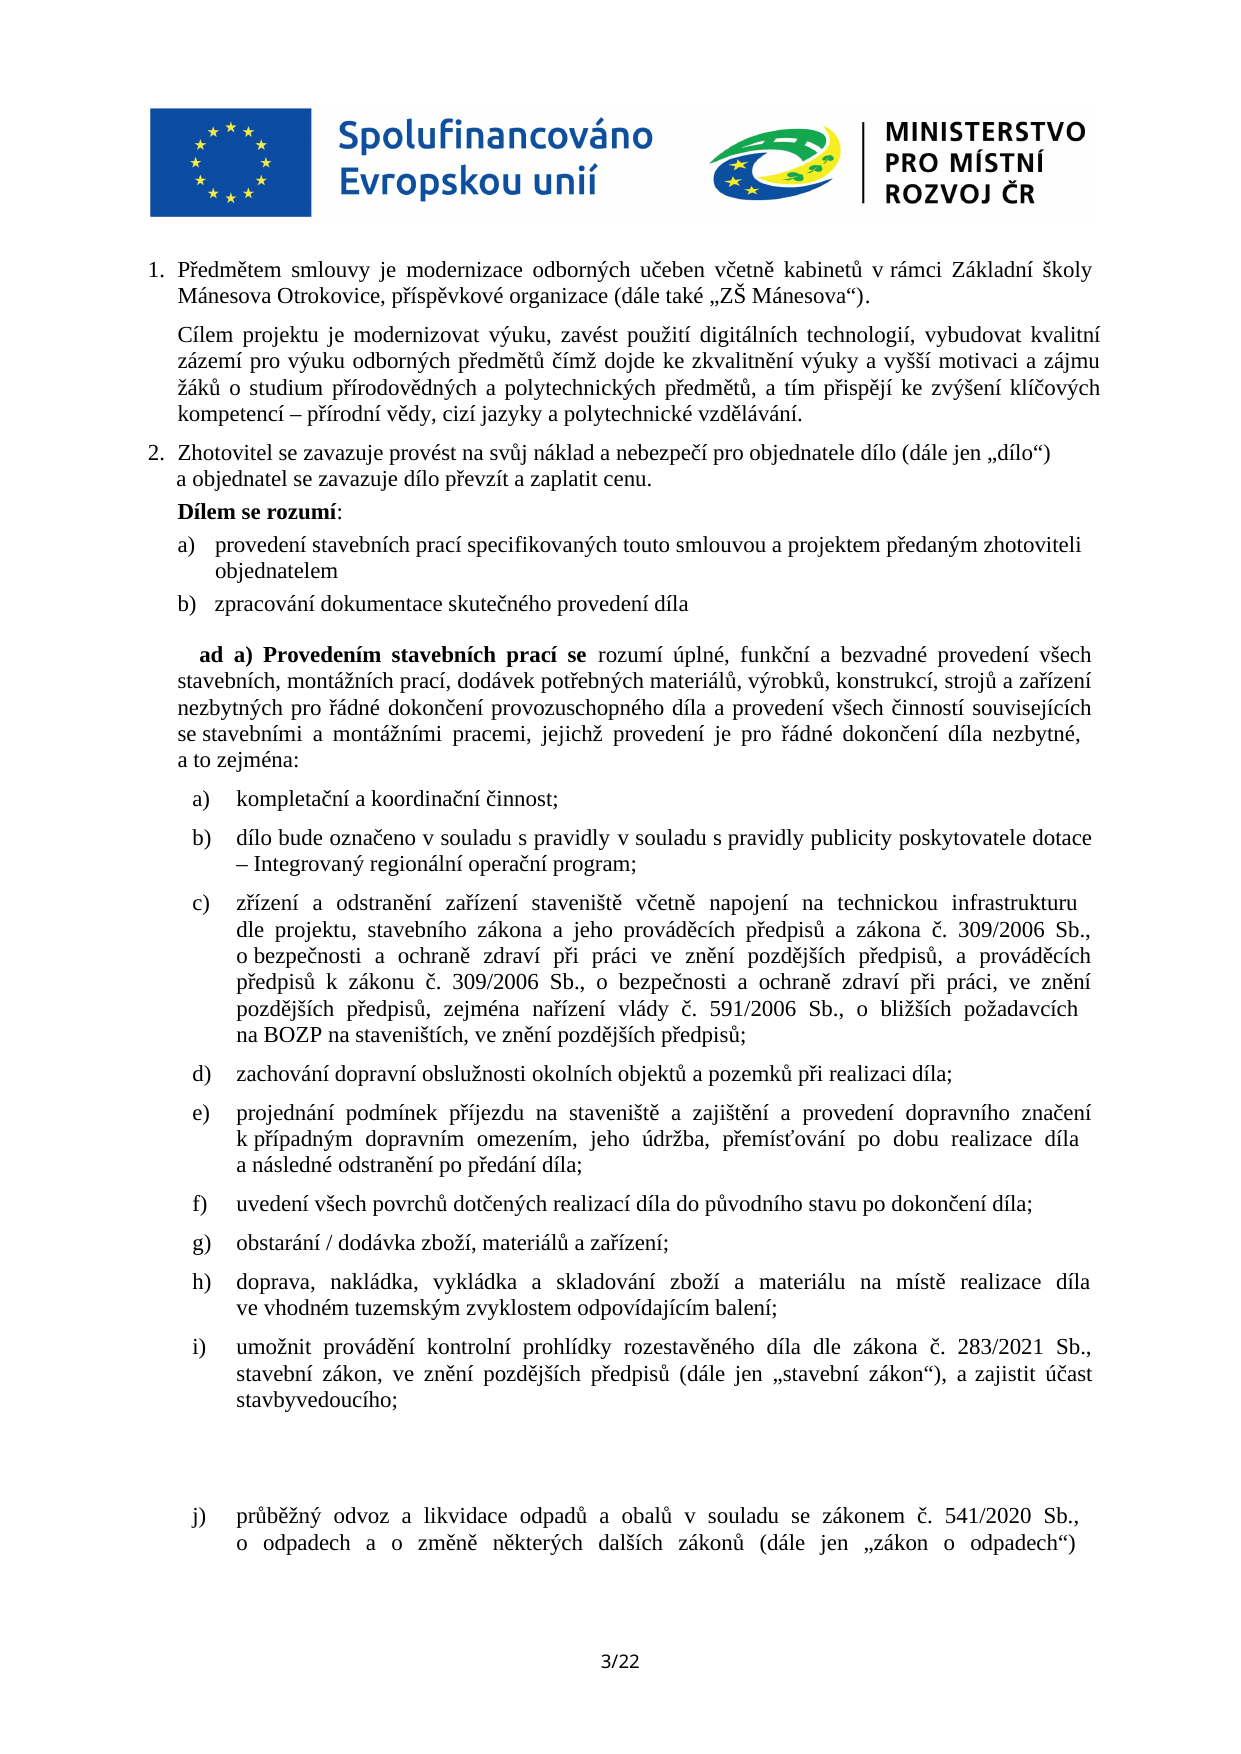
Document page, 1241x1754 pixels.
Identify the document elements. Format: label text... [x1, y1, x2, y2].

list zachování dopravní obslužnosti okolních objektů a pozemků při realizaci díla; [192, 1060, 1093, 1086]
list provedení stavebních prací specifikovaných touto smlouvou a projektem předaným zhotoviteli objednatelem [177, 531, 1102, 583]
list Předmětem smlouvy je modernizace odborných učeben včetně kabinetů v rámci Základní školy Mánesova Otrokovice, příspěvkové organizace (dále také „ZŠ Mánesova“). [148, 256, 1102, 309]
list Cílem projektu je modernizovat výuku, zavést použití digitálních technologií, vybudovat kvalitní zázemí pro výuku odborných předmětů čímž dojde ke zkvalitnění výuky a vyšší motivaci a zájmu žáků o studium přírodovědných a polytechnických předmětů, a tím přispějí ke zvýšení klíčových kompetencí – přírodní vědy, cizí jazyky a polytechnické vzdělávání. [177, 321, 1102, 427]
list umožnit provádění kontrolní prohlídky rozestavěného díla dle zákona č. 283/2021 Sb., stavební zákon, ve znění pozdějších předpisů (dále jen „stavební zákon“), a zajistit účast stavbyvedoucího; [192, 1333, 1093, 1412]
list zpracování dokumentace skutečného provedení díla [177, 590, 1102, 616]
list zřízení a odstranění zařízení staveniště včetně napojení na technickou infrastrukturu dle projektu, stavebního zákona a jeho prováděcích předpisů a zákona č. 309/2006 Sb., o bezpečnosti a ochraně zdraví při práci ve znění pozdějších předpisů, a prováděcích předpisů k zákonu č. 309/2006 Sb., o bezpečnosti a ochraně zdraví při práci, ve znění pozdějších předpisů, zejména nařízení vlády č. 591/2006 Sb., o bližších požadavcích na BOZP na staveništích, ve znění pozdějších předpisů; [192, 889, 1093, 1047]
text a objednatel se zavazuje dílo převzít a zaplatit cenu. [148, 466, 1102, 492]
list obstarání / dodávka zboží, materiálů a zařízení; [192, 1229, 1093, 1256]
list uvedení všech povrchů dotčených realizací díla do původního stavu po dokončení díla; [192, 1190, 1093, 1217]
text Dílem se rozumí: [177, 498, 1102, 524]
picture [147, 105, 1093, 220]
list doprava, nakládka, vykládka a skladování zboží a materiálu na místě realizace díla ve vhodném tuzemským zvyklostem odpovídajícím balení; [192, 1268, 1093, 1321]
text ad a) Provedením stavebních prací se rozumí úplné, funkční a bezvadné provedení všech stavebních, montážních prací, dodávek potřebných materiálů, výrobků, konstrukcí, strojů a zařízení nezbytných pro řádné dokončení provozuschopného díla a provedení všech činností souvisejících se stavebními a montážními pracemi, jejichž provedení je pro řádné dokončení díla nezbytné, a to zejména: [148, 641, 1093, 773]
list Zhotovitel se zavazuje provést na svůj náklad a nebezpečí pro objednatele dílo (dále jen „dílo“) [148, 439, 1102, 466]
list dílo bude označeno v souladu s pravidly v souladu s pravidly publicity poskytovatele dotace – Integrovaný regionální operační program; [192, 824, 1093, 877]
list kompletační a koordinační činnost; [192, 785, 1093, 812]
list projednání podmínek příjezdu na staveniště a zajištění a provedení dopravního značení k případným dopravním omezením, jeho údržba, přemísťování po dobu realizace díla a následné odstranění po předání díla; [192, 1099, 1093, 1178]
